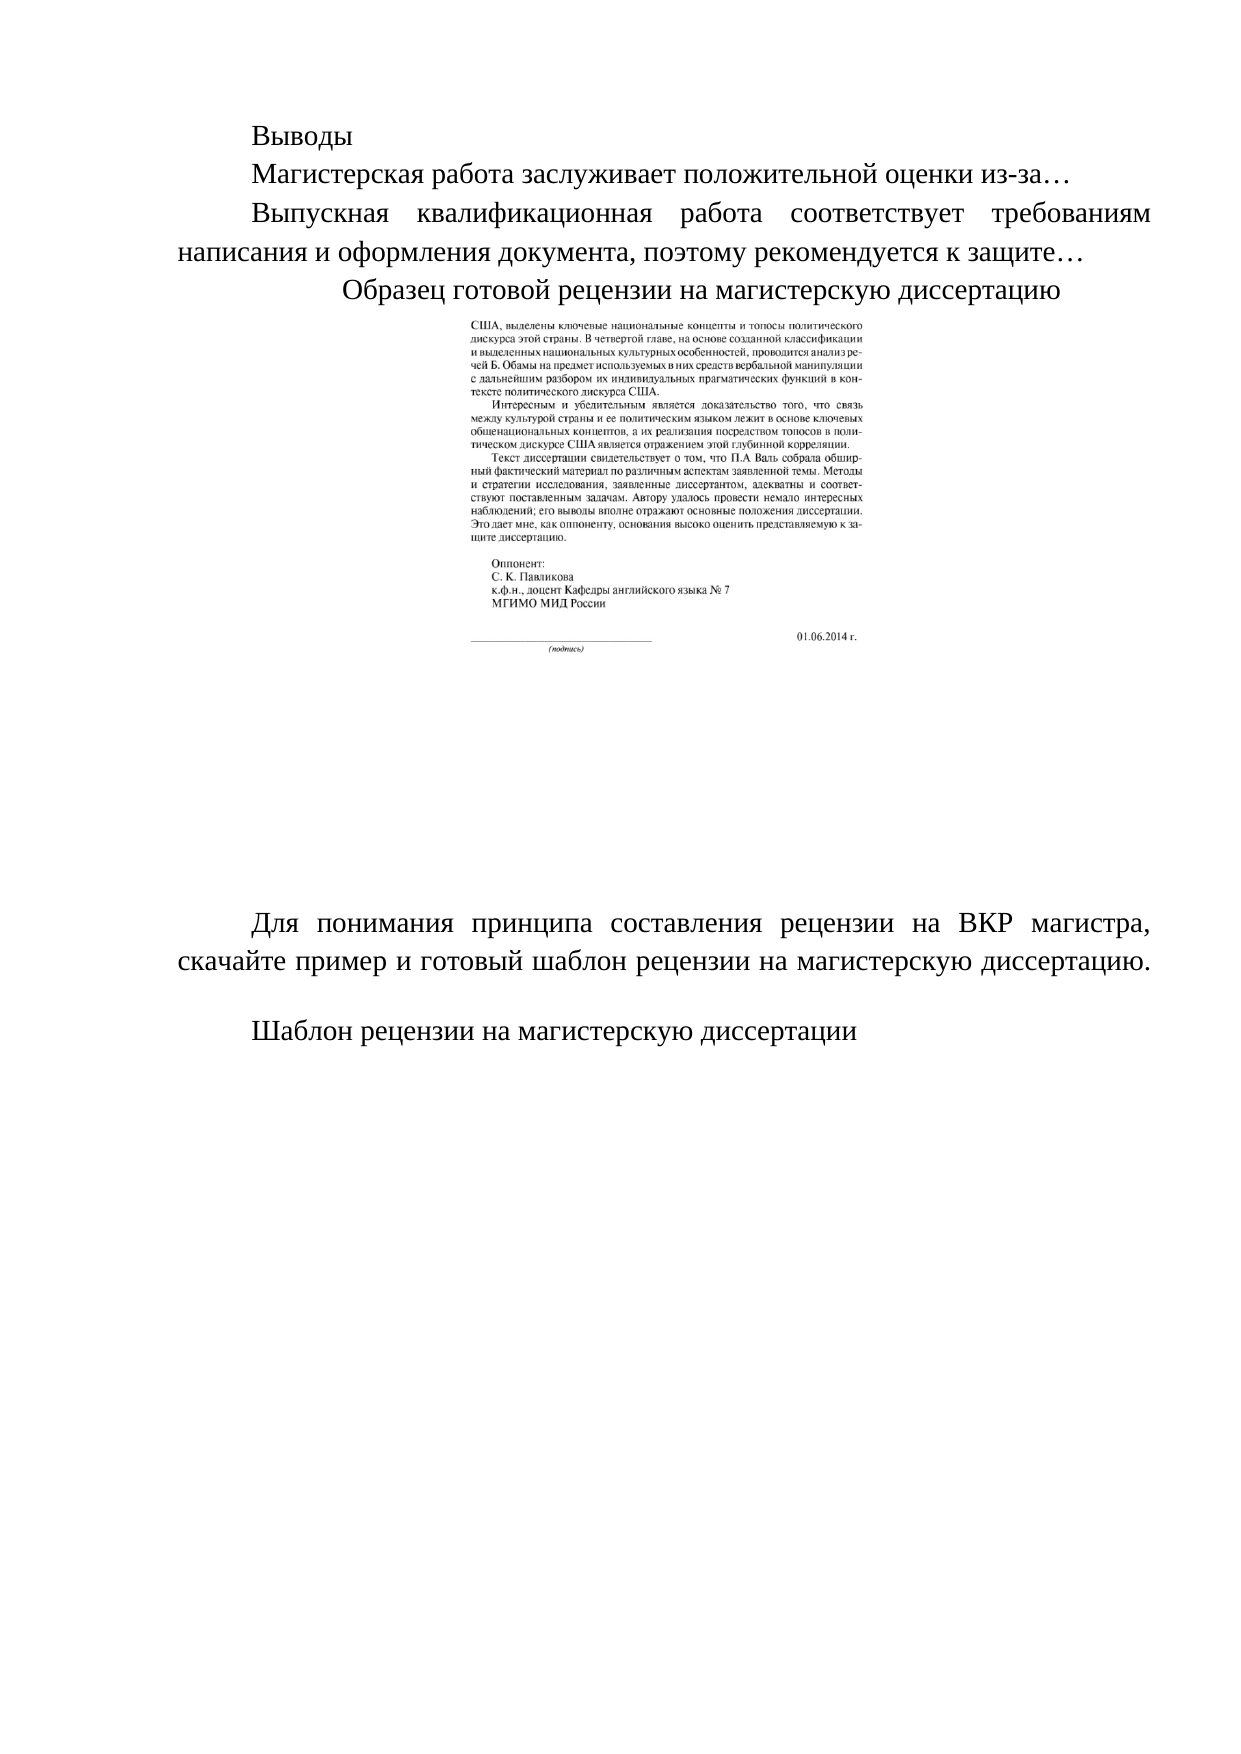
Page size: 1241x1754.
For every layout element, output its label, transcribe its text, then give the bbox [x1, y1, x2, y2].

text Шаблон рецензии на магистерскую диссертации [177, 1013, 1152, 1047]
text Выводы [177, 118, 1152, 152]
text Для понимания принципа составления рецензии на ВКР магистра, скачайте пример и готовый шаблон рецензии на магистерскую диссертацию. [177, 905, 1152, 1009]
picture [459, 310, 870, 901]
text Магистерская работа заслуживает положительной оценки из-за… [177, 157, 1152, 190]
text Выпускная квалификационная работа соответствует требованиям написания и оформления документа, поэтому рекомендуется к защите… [177, 195, 1152, 267]
